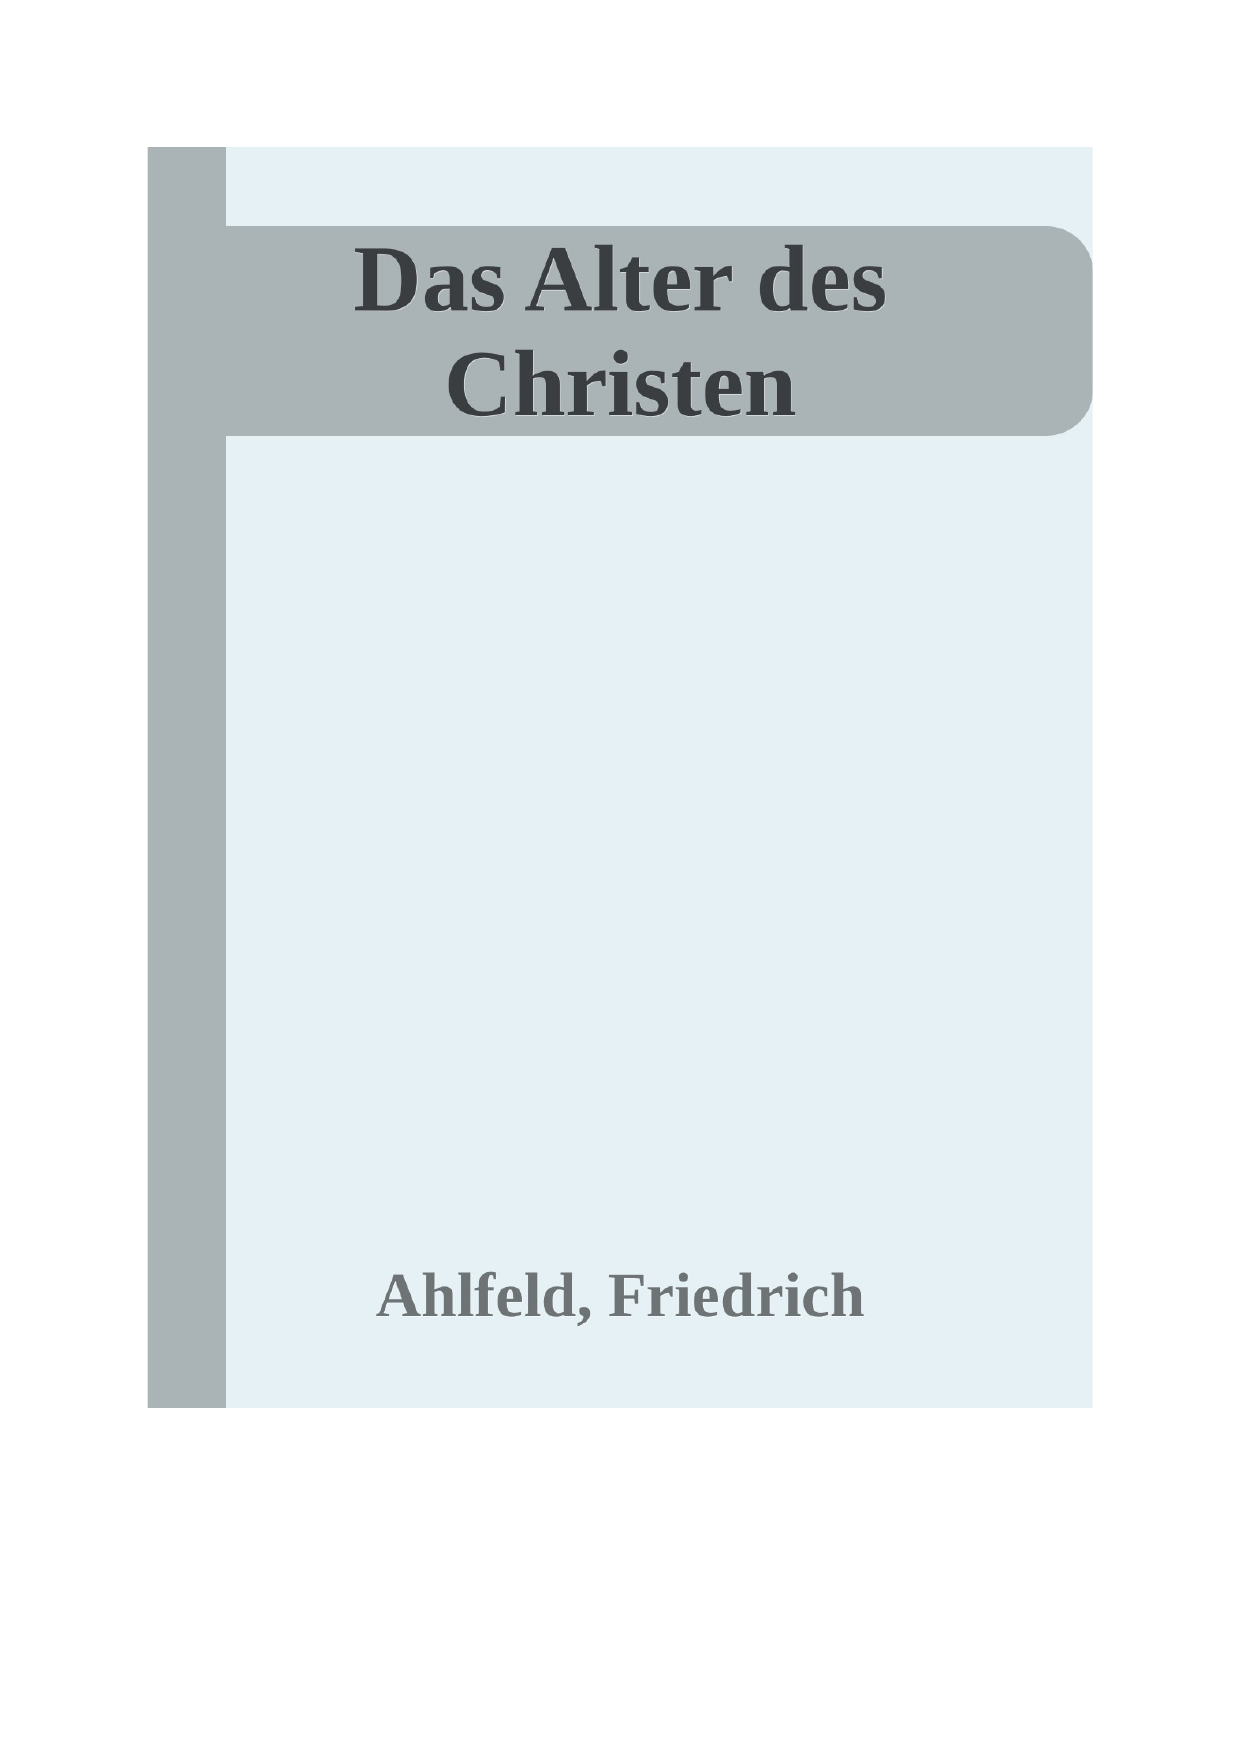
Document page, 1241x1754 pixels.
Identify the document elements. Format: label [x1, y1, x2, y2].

picture [147, 147, 1093, 1408]
